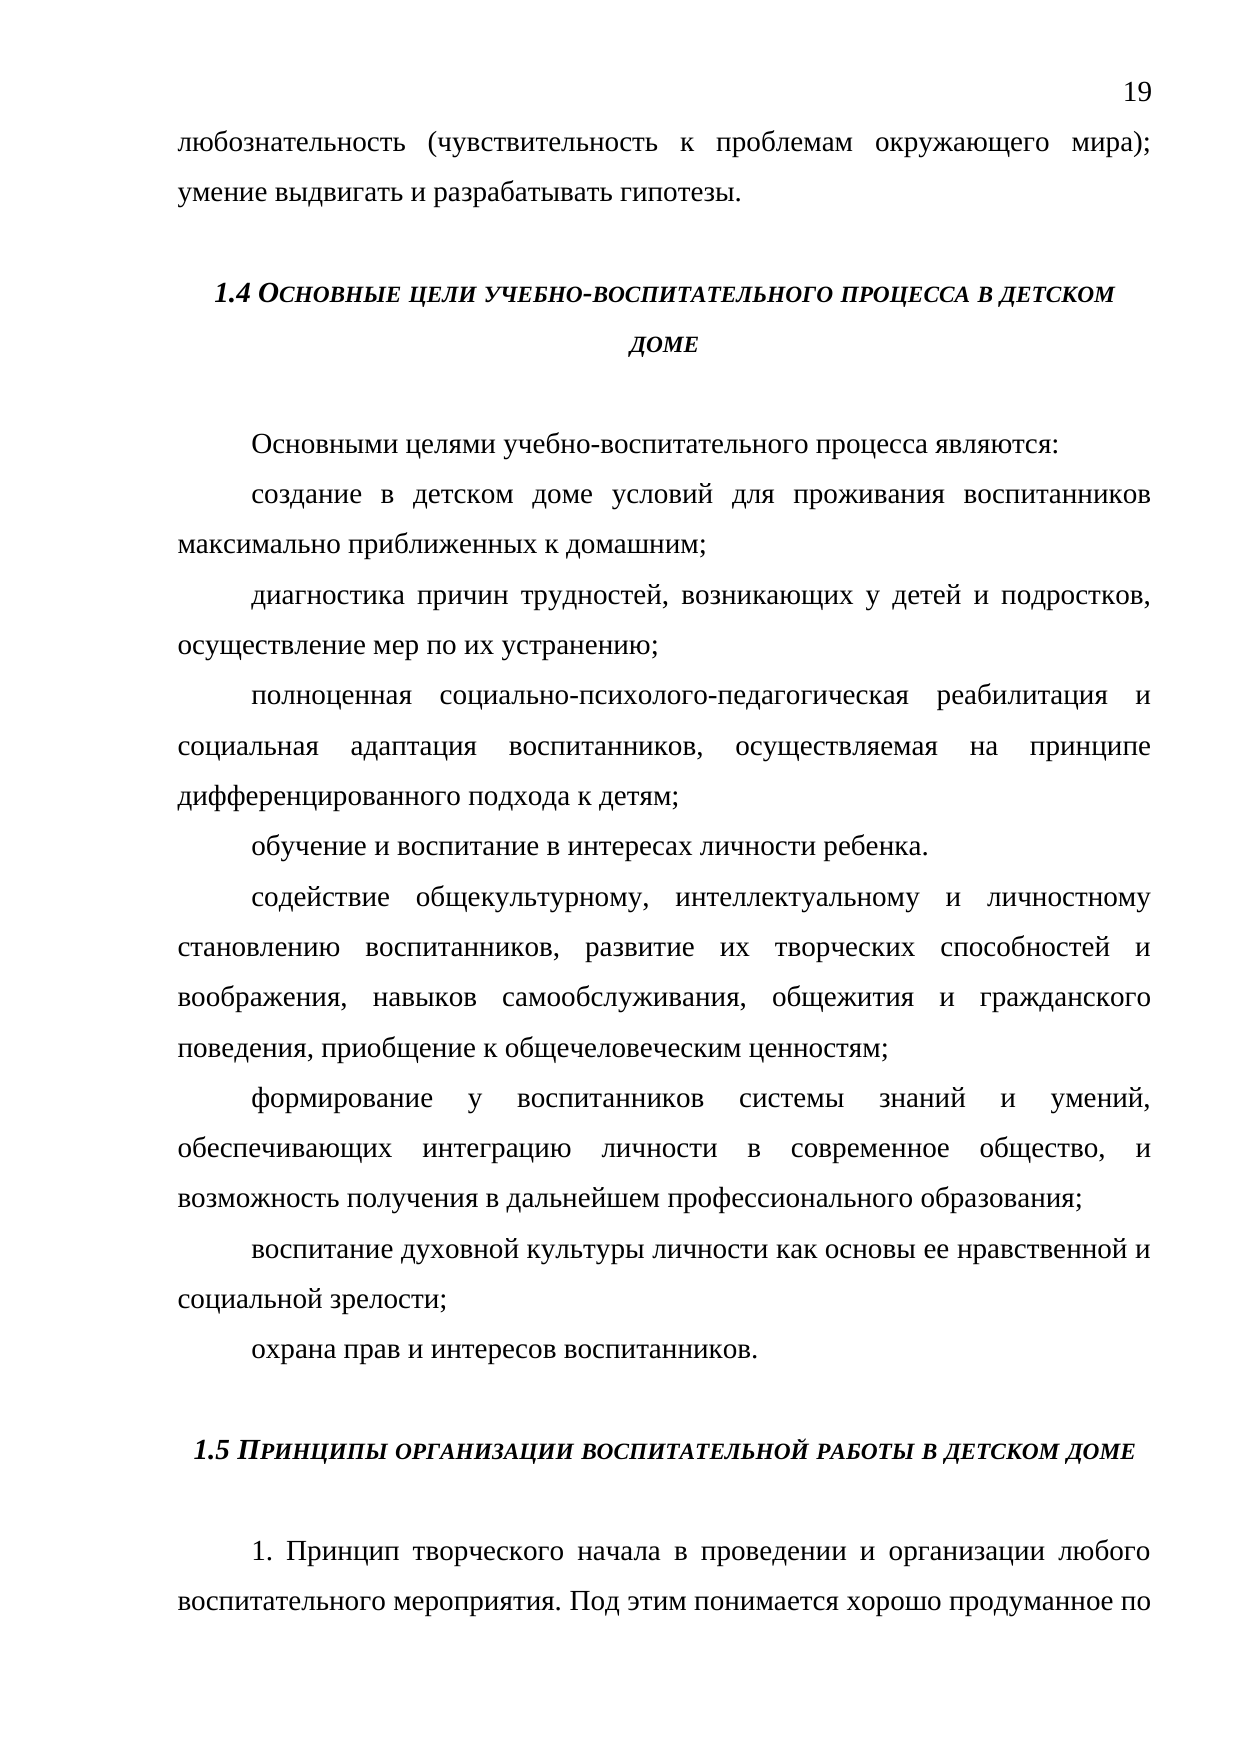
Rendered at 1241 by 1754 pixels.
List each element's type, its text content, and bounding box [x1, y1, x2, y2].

text обучение и воспитание в интересах личности ребенка. [177, 828, 1152, 862]
text полноценная социально-психолого-педагогическая реабилитация и социальная адаптация воспитанников, осуществляемая на принципе дифференцированного подхода к детям; [177, 677, 1152, 812]
subtitle 1.5 Принципы организации воспитательной работы в детском доме [177, 1432, 1152, 1466]
text воспитание духовной культуры личности как основы ее нравственной и социальной зрелости; [177, 1231, 1152, 1315]
subtitle 1.4 Основные цели учебно-воспитательного процесса в детском доме [177, 275, 1152, 359]
text содействие общекультурному, интеллектуальному и личностному становлению воспитанников, развитие их творческих способностей и воображения, навыков самообслуживания, общежития и гражданского поведения, приобщение к общечеловеческим ценностям; [177, 879, 1152, 1063]
text создание в детском доме условий для проживания воспитанников максимально приближенных к домашним; [177, 476, 1152, 560]
text Основными целями учебно-воспитательного процесса являются: [177, 426, 1152, 459]
text диагностика причин трудностей, возникающих у детей и подростков, осуществление мер по их устранению; [177, 577, 1152, 661]
text охрана прав и интересов воспитанников. [177, 1332, 1152, 1365]
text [177, 124, 1152, 208]
text формирование у воспитанников системы знаний и умений, обеспечивающих интеграцию личности в современное общество, и возможность получения в дальнейшем профессионального образования; [177, 1080, 1152, 1214]
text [177, 1533, 1152, 1617]
